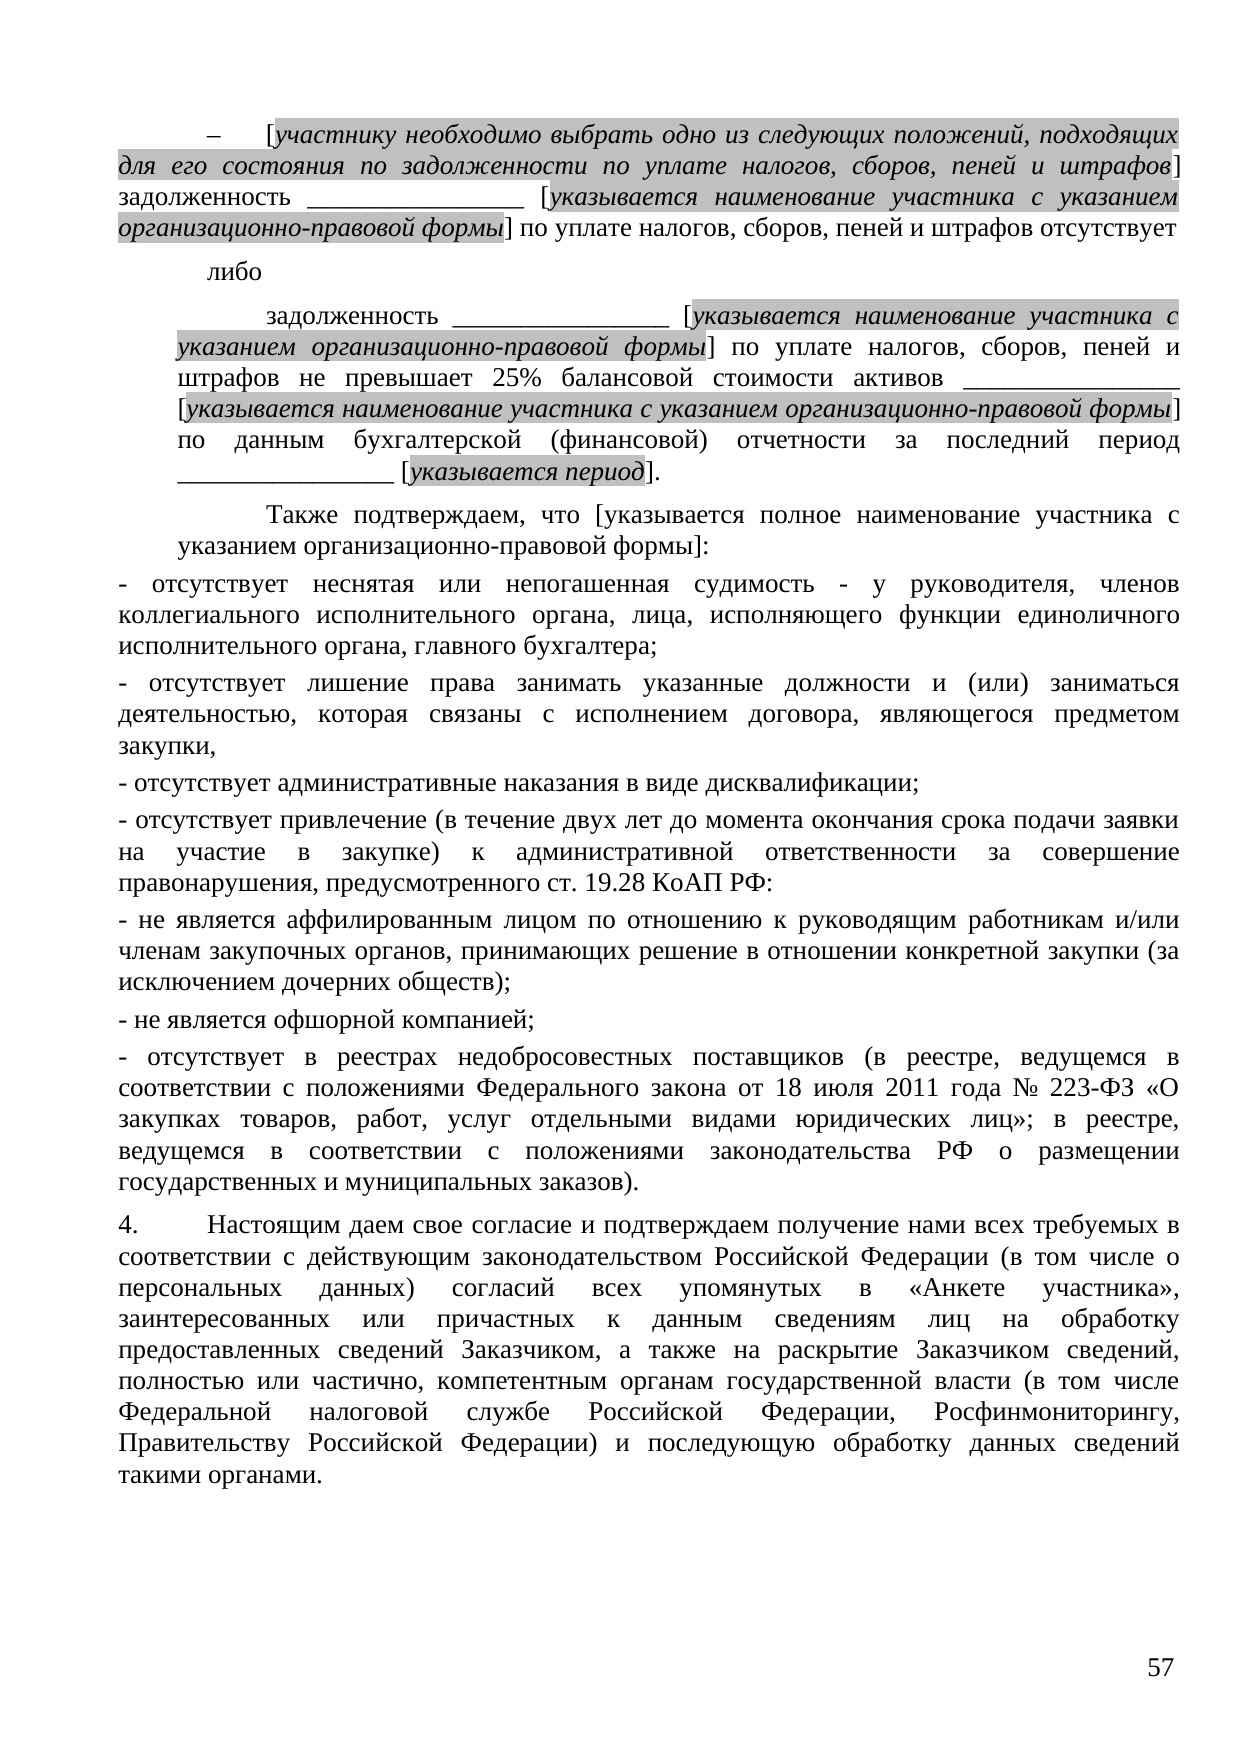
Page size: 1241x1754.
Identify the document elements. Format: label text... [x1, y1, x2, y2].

text - отсутствует административные наказания в виде дисквалификации; [118, 766, 1181, 797]
text - не является офшорной компанией; [118, 1003, 1181, 1034]
text Также подтверждаем, что [указывается полное наименование участника с указанием организационно-правовой формы]: [177, 498, 1181, 561]
text - отсутствует неснятая или непогашенная судимость - у руководителя, членов коллегиального исполнительного органа, лица, исполняющего функции единоличного исполнительного органа, главного бухгалтера; [118, 567, 1181, 660]
text либо [207, 255, 1181, 286]
text задолженность ________________ [указывается наименование участника с указанием организационно-правовой формы] по уплате налогов, сборов, пеней и штрафов не превышает 25% балансовой стоимости активов ________________ [указывается наименование участника с указанием организационно-правовой формы] по данным бухгалтерской (финансовой) отчетности за последний период ________________ [указывается период]. [177, 299, 1181, 486]
text - отсутствует в реестрах недобросовестных поставщиков (в реестре, ведущемся в соответствии с положениями Федерального закона от 18 июля 2011 года № 223-ФЗ «О закупках товаров, работ, услуг отдельными видами юридических лиц»; в реестре, ведущемся в соответствии с положениями законодательства РФ о размещении государственных и муниципальных заказов). [118, 1040, 1181, 1196]
list Настоящим даем свое согласие и подтверждаем получение нами всех требуемых в соответствии с действующим законодательством Российской Федерации (в том числе о персональных данных) согласий всех упомянутых в «Анкете участника», заинтересованных или причастных к данным сведениям лиц на обработку предоставленных сведений Заказчиком, а также на раскрытие Заказчиком сведений, полностью или частично, компетентным органам государственной власти (в том числе Федеральной налоговой службе Российской Федерации, Росфинмониторингу, Правительству Российской Федерации) и последующую обработку данных сведений такими органами. [118, 1208, 1181, 1489]
text - отсутствует привлечение (в течение двух лет до момента окончания срока подачи заявки на участие в закупке) к административной ответственности за совершение правонарушения, предусмотренного ст. 19.28 КоАП РФ: [118, 803, 1181, 897]
text - отсутствует лишение права занимать указанные должности и (или) заниматься деятельностью, которая связаны с исполнением договора, являющегося предметом закупки, [118, 666, 1181, 760]
list [участнику необходимо выбрать одно из следующих положений, подходящих для его состояния по задолженности по уплате налогов, сборов, пеней и штрафов] задолженность ________________ [указывается наименование участника с указанием организационно-правовой формы] по уплате налогов, сборов, пеней и штрафов отсутствует [118, 118, 1181, 243]
text - не является аффилированным лицом по отношению к руководящим работникам и/или членам закупочных органов, принимающих решение в отношении конкретной закупки (за исключением дочерних обществ); [118, 903, 1181, 997]
